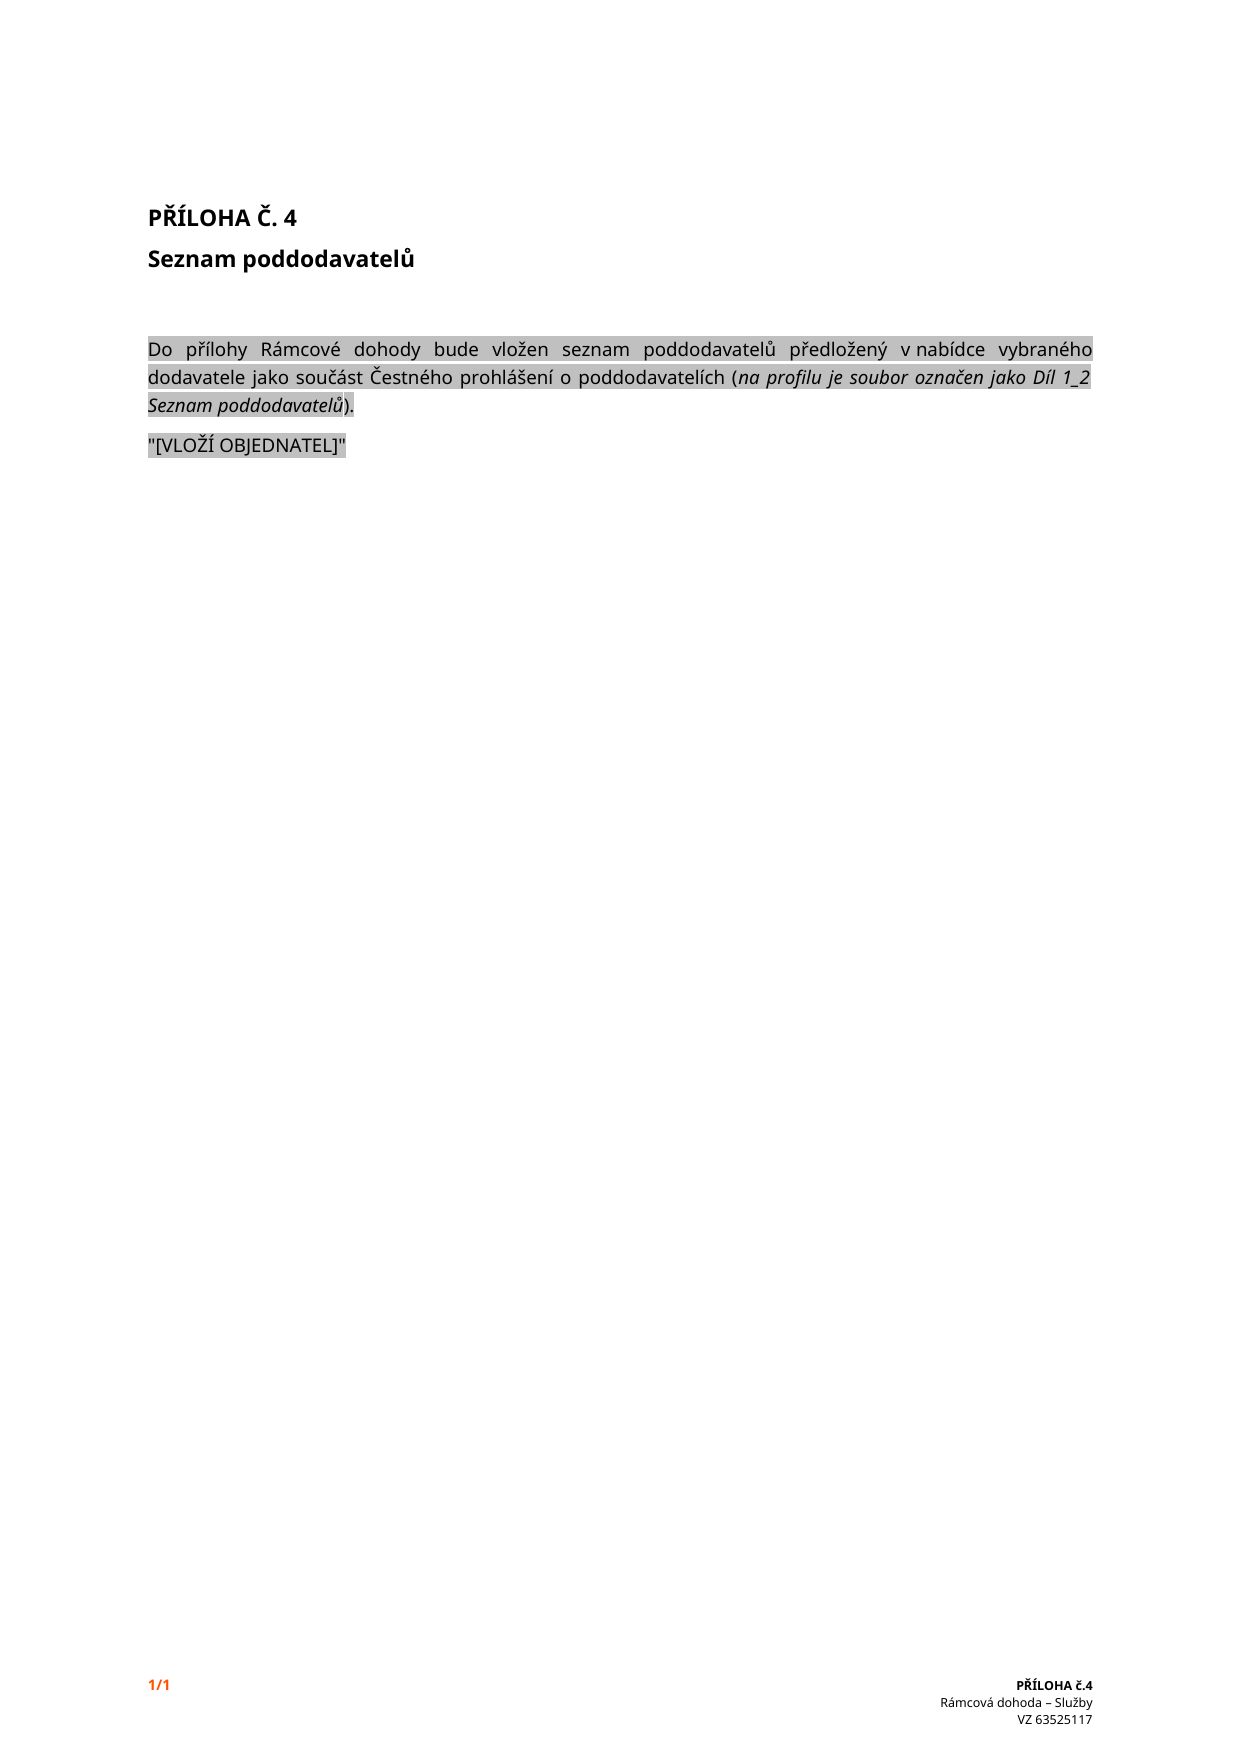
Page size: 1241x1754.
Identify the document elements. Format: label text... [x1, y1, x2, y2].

text Příloha č. 4 [148, 203, 1093, 232]
text Do přílohy Rámcové dohody bude vložen seznam poddodavatelů předložený v nabídce vybraného dodavatele jako součást Čestného prohlášení o poddodavatelích (na profilu je soubor označen jako Díl 1_2 Seznam poddodavatelů). [148, 361, 1093, 417]
text Seznam poddodavatelů [148, 244, 1093, 273]
text "[VLOŽÍ OBJEDNATEL]" [148, 432, 1093, 458]
